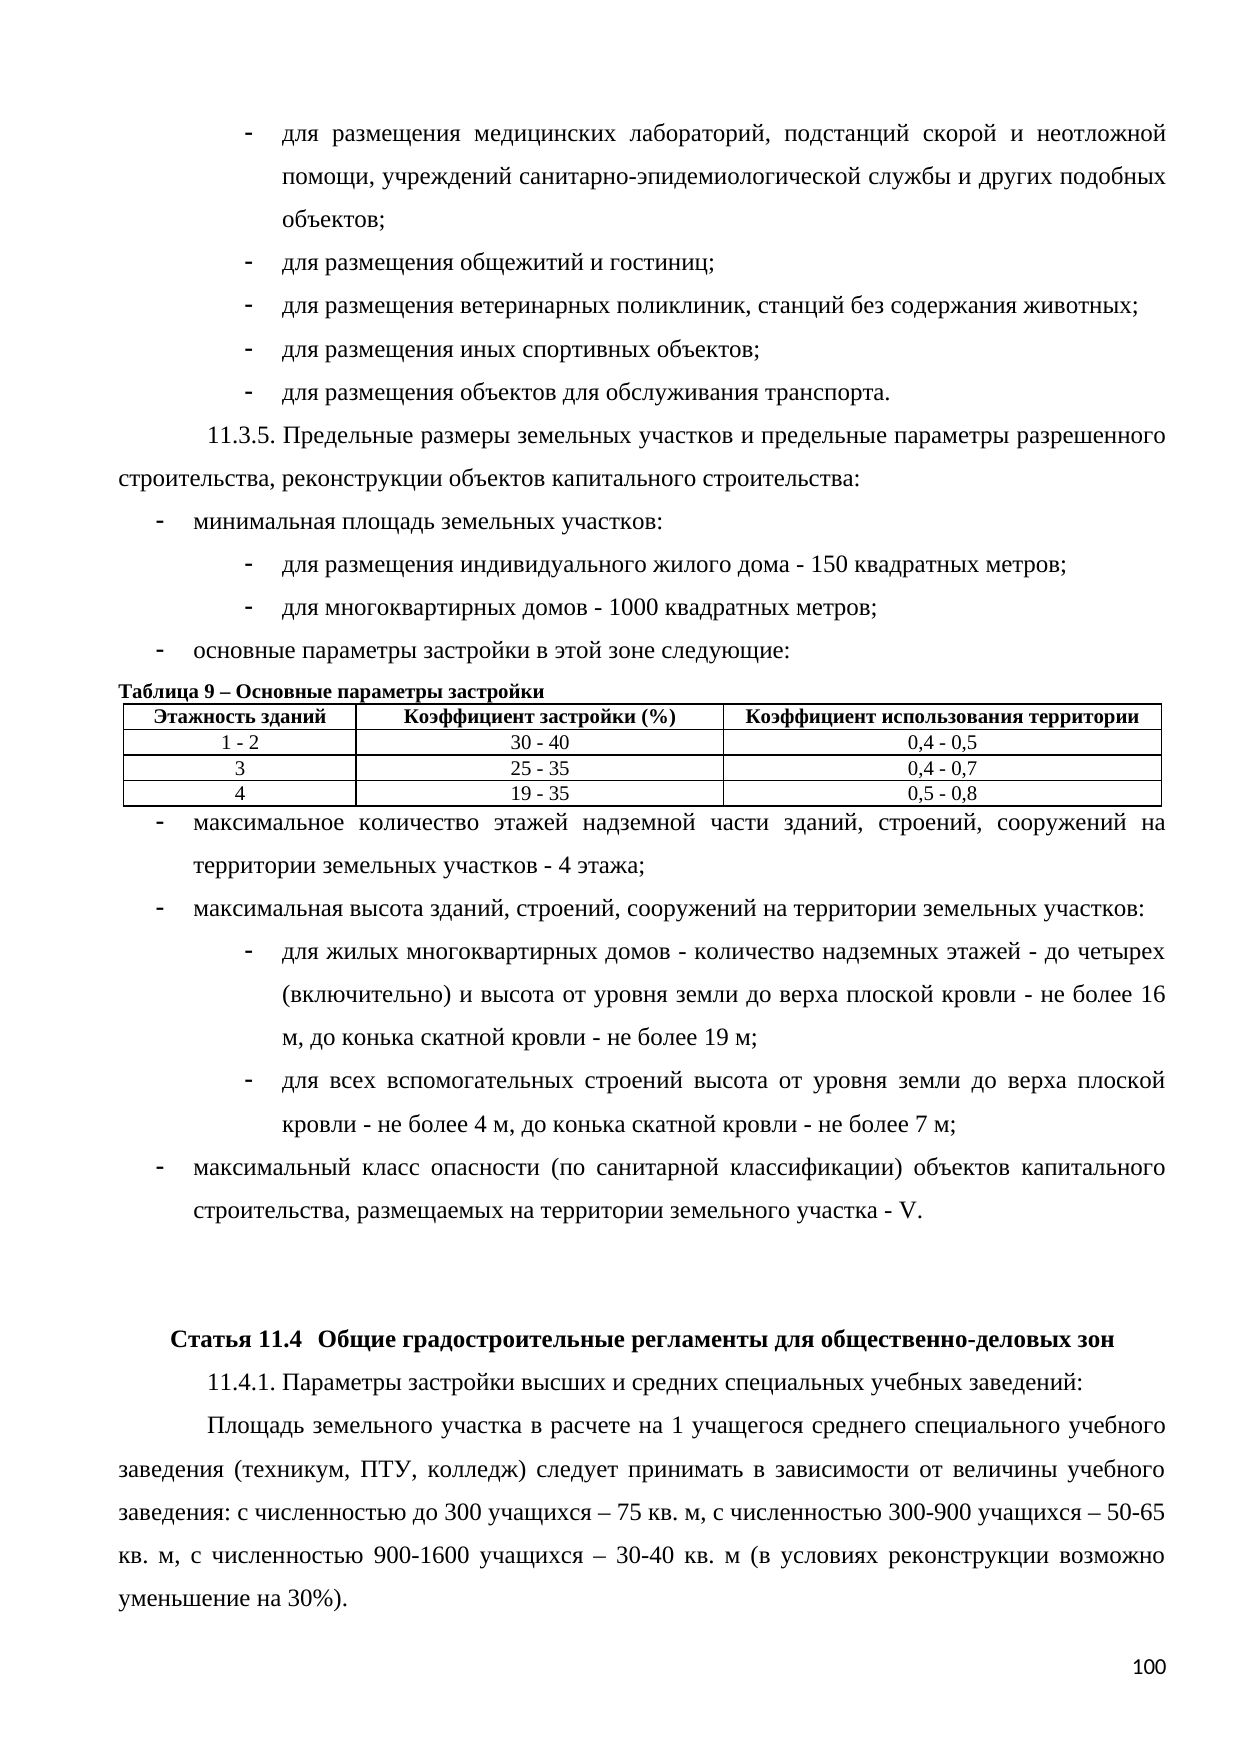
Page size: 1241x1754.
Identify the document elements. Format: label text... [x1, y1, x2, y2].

list для размещения общежитий и гостиниц; [244, 247, 1167, 276]
text Площадь земельного участка в расчете на 1 учащегося среднего специального учебного заведения (техникум, ПТУ, колледж) следует принимать в зависимости от величины учебного заведения: с численностью до 300 учащихся – 75 кв. м, с численностью 300-900 учащихся – 50-65 кв. м, с численностью 900-1600 учащихся – 30-40 кв. м (в условиях реконструкции возможно уменьшение на 30%). [118, 1411, 1167, 1612]
text 11.3.5. Предельные размеры земельных участков и предельные параметры разрешенного строительства, реконструкции объектов капитального строительства: [118, 420, 1167, 492]
table_cell 3 [124, 756, 355, 780]
table_cell 25 - 35 [357, 756, 723, 780]
list для размещения объектов для обслуживания транспорта. [244, 377, 1167, 406]
list основные параметры застройки в этой зоне следующие: [156, 636, 1167, 664]
list минимальная площадь земельных участков: [156, 506, 1167, 535]
text Таблица 9 – Основные параметры застройки [118, 679, 1167, 703]
list для многоквартирных домов - 1000 квадратных метров; [244, 592, 1167, 621]
list для размещения медицинских лабораторий, подстанций скорой и неотложной помощи, учреждений санитарно-эпидемиологической службы и других подобных объектов; [244, 118, 1167, 233]
table_cell 0,4 - 0,5 [724, 730, 1161, 754]
list для жилых многоквартирных домов - количество надземных этажей - до четырех (включительно) и высота от уровня земли до верха плоской кровли - не более , до конька скатной кровли - не более ; [244, 936, 1167, 1051]
list для размещения индивидуального жилого дома - 150 квадратных метров; [244, 549, 1167, 578]
table_cell 30 - 40 [357, 730, 723, 754]
table_cell 4 [124, 781, 355, 805]
list максимальное количество этажей надземной части зданий, строений, сооружений на территории земельных участков - 4 этажа; [156, 807, 1167, 879]
table_header Этажность зданий [124, 705, 355, 728]
list Общие градостроительные регламенты для общественно-деловых зон [118, 1324, 1167, 1353]
list для размещения иных спортивных объектов; [244, 334, 1167, 362]
list максимальная высота зданий, строений, сооружений на территории земельных участков: [156, 893, 1167, 922]
table_cell 19 - 35 [357, 781, 723, 805]
table_header Коэффициент застройки (%) [357, 705, 723, 728]
table_cell 0,4 - 0,7 [724, 756, 1161, 780]
text 11.4.1. Параметры застройки высших и средних специальных учебных заведений: [118, 1367, 1167, 1396]
list максимальный класс опасности (по санитарной классификации) объектов капитального строительства, размещаемых на территории земельного участка - V. [156, 1152, 1167, 1224]
table_cell 1 - 2 [124, 730, 355, 754]
list для размещения ветеринарных поликлиник, станций без содержания животных; [244, 291, 1167, 319]
list для всех вспомогательных строений высота от уровня земли до верха плоской кровли - не более , до конька скатной кровли - не более ; [244, 1066, 1167, 1137]
table_cell 0,5 - 0,8 [724, 781, 1161, 805]
table_header Коэффициент использования территории [724, 705, 1161, 728]
